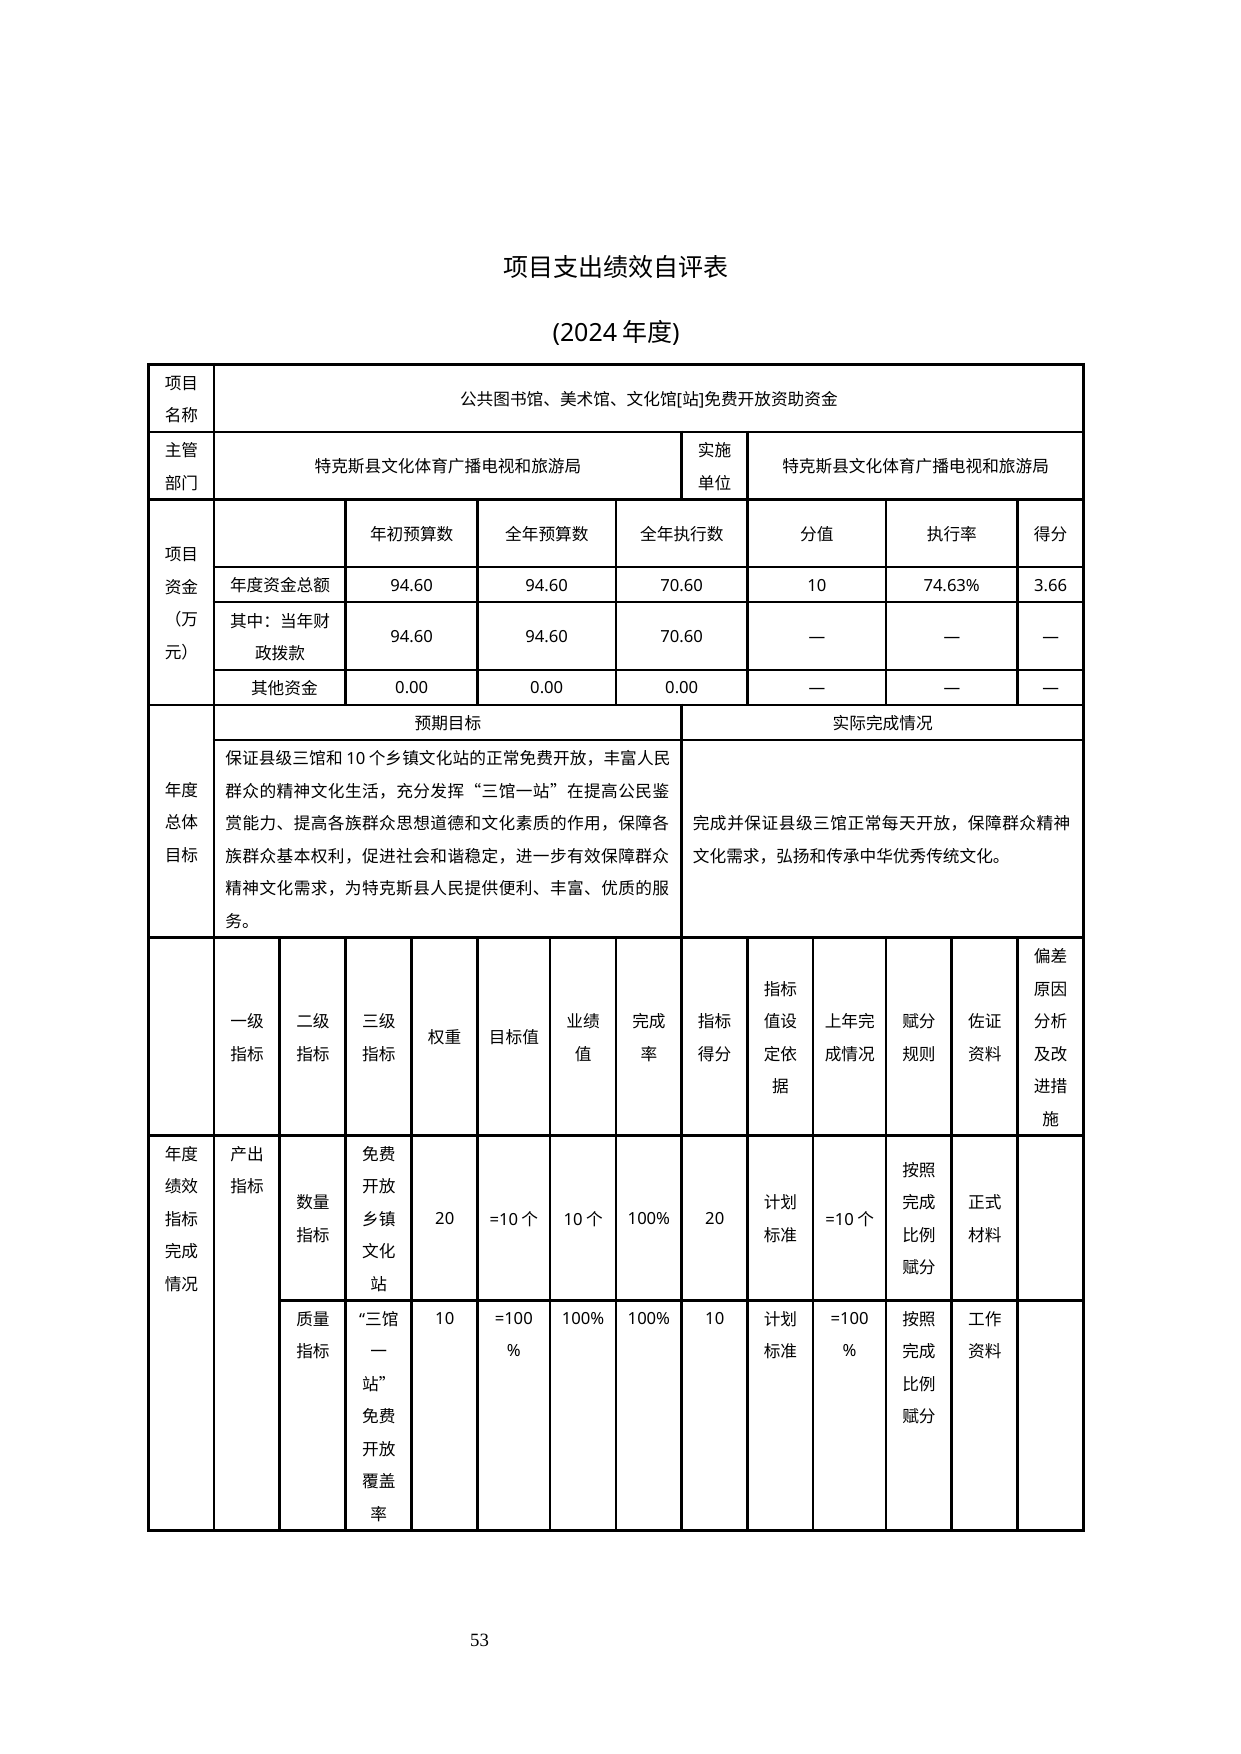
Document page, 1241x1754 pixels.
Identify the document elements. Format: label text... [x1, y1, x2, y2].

table_cell 保证县级三馆和10个乡镇文化站的正常免费开放，丰富人民群众的精神文化生活，充分发挥“三馆一站”在提高公民鉴赏能力、提高各族群众思想道德和文化素质的作用，保障各族群众基本权利，促进社会和谐稳定，进一步有效保障群众精神文化需求，为特克斯县人民提供便利、丰富、优质的服务。 [215, 741, 680, 936]
table_cell 目标值 [479, 939, 549, 1134]
table_cell 100% [551, 1302, 615, 1529]
table_cell 其中：当年财政拨款 [215, 603, 344, 668]
table_cell 正式材料 [953, 1137, 1016, 1299]
table_cell 三级指标 [347, 939, 410, 1134]
table_cell 计划标准 [749, 1137, 812, 1299]
table_cell [1019, 1302, 1082, 1529]
table_cell 年度总体目标 [150, 706, 213, 936]
table_cell 0.00 [347, 671, 476, 703]
table_cell =10个 [479, 1137, 549, 1299]
table_cell 年度资金总额 [215, 568, 344, 601]
table_cell 年初预算数 [347, 501, 476, 566]
table_cell 二级指标 [281, 939, 344, 1134]
table_cell 全年预算数 [479, 501, 615, 566]
table_cell 按照完成比例赋分 [887, 1137, 950, 1299]
table_cell =100% [479, 1302, 549, 1529]
table_cell 3.66 [1019, 568, 1082, 601]
table_cell 70.60 [617, 603, 746, 668]
table_cell 100% [617, 1137, 680, 1299]
table_cell 完成并保证县级三馆正常每天开放，保障群众精神文化需求，弘扬和传承中华优秀传统文化。 [683, 741, 1082, 936]
table_cell 实施单位 [683, 433, 746, 498]
table_cell 一级指标 [215, 939, 278, 1134]
table_cell 主管部门 [150, 433, 213, 498]
table_cell 完成率 [617, 939, 680, 1134]
table_cell 10个 [551, 1137, 615, 1299]
table_cell =100% [814, 1302, 885, 1529]
table_cell 上年完成情况 [814, 939, 885, 1134]
table_cell 指标值设定依据 [749, 939, 812, 1134]
table_cell 0.00 [617, 671, 746, 703]
table_cell [215, 501, 344, 566]
table_cell — [1019, 671, 1082, 703]
table_cell 佐证资料 [953, 939, 1016, 1134]
table_cell — [887, 671, 1016, 703]
table_cell 其他资金 [215, 671, 344, 703]
table_cell 100% [617, 1302, 680, 1529]
table_cell — [1019, 603, 1082, 668]
table_cell 计划标准 [749, 1302, 812, 1529]
table_cell 业绩值 [551, 939, 615, 1134]
table_cell 工作资料 [953, 1302, 1016, 1529]
table_cell 项目名称 [150, 366, 213, 431]
table_cell 权重 [413, 939, 476, 1134]
table_cell 10 [683, 1302, 746, 1529]
table_cell 94.60 [347, 603, 476, 668]
table_cell 70.60 [617, 568, 746, 601]
table_cell 20 [683, 1137, 746, 1299]
table_cell 94.60 [479, 603, 615, 668]
table_cell — [887, 603, 1016, 668]
table_cell 分值 [749, 501, 885, 566]
table_cell 产出指标 [215, 1137, 278, 1529]
table_cell 质量指标 [281, 1302, 344, 1529]
table_cell 10 [749, 568, 885, 601]
table_cell =10个 [814, 1137, 885, 1299]
table_cell 公共图书馆、美术馆、文化馆[站]免费开放资助资金 [215, 366, 1082, 431]
table_cell 预期目标 [215, 706, 680, 739]
table_cell 免费开放乡镇文化站 [347, 1137, 410, 1299]
table_cell 特克斯县文化体育广播电视和旅游局 [215, 433, 680, 498]
table_cell 94.60 [479, 568, 615, 601]
table_cell 按照完成比例赋分 [887, 1302, 950, 1529]
table_cell 偏差原因分析及改进措施 [1019, 939, 1082, 1134]
table_cell 项目资金（万元） [150, 501, 213, 703]
table_cell 全年执行数 [617, 501, 746, 566]
table_cell 得分 [1019, 501, 1082, 566]
table_cell 执行率 [887, 501, 1016, 566]
table_cell [150, 939, 213, 1134]
table_cell 数量指标 [281, 1137, 344, 1299]
table_cell 94.60 [347, 568, 476, 601]
table_cell — [749, 671, 885, 703]
table_cell 0.00 [479, 671, 615, 703]
table_cell 年度绩效指标完成情况 [150, 1137, 213, 1529]
table_cell (2024年度) [148, 298, 1083, 363]
table_cell 赋分规则 [887, 939, 950, 1134]
table_header 项目支出绩效自评表 [148, 233, 1083, 298]
table_cell 指标得分 [683, 939, 746, 1134]
table_cell [1019, 1137, 1082, 1299]
table_cell 74.63% [887, 568, 1016, 601]
table_cell — [749, 603, 885, 668]
table_cell 实际完成情况 [683, 706, 1082, 739]
table_cell 特克斯县文化体育广播电视和旅游局 [749, 433, 1082, 498]
table_cell “三馆一站”免费开放覆盖率 [347, 1302, 410, 1529]
table_cell 10 [413, 1302, 476, 1529]
table_cell 20 [413, 1137, 476, 1299]
